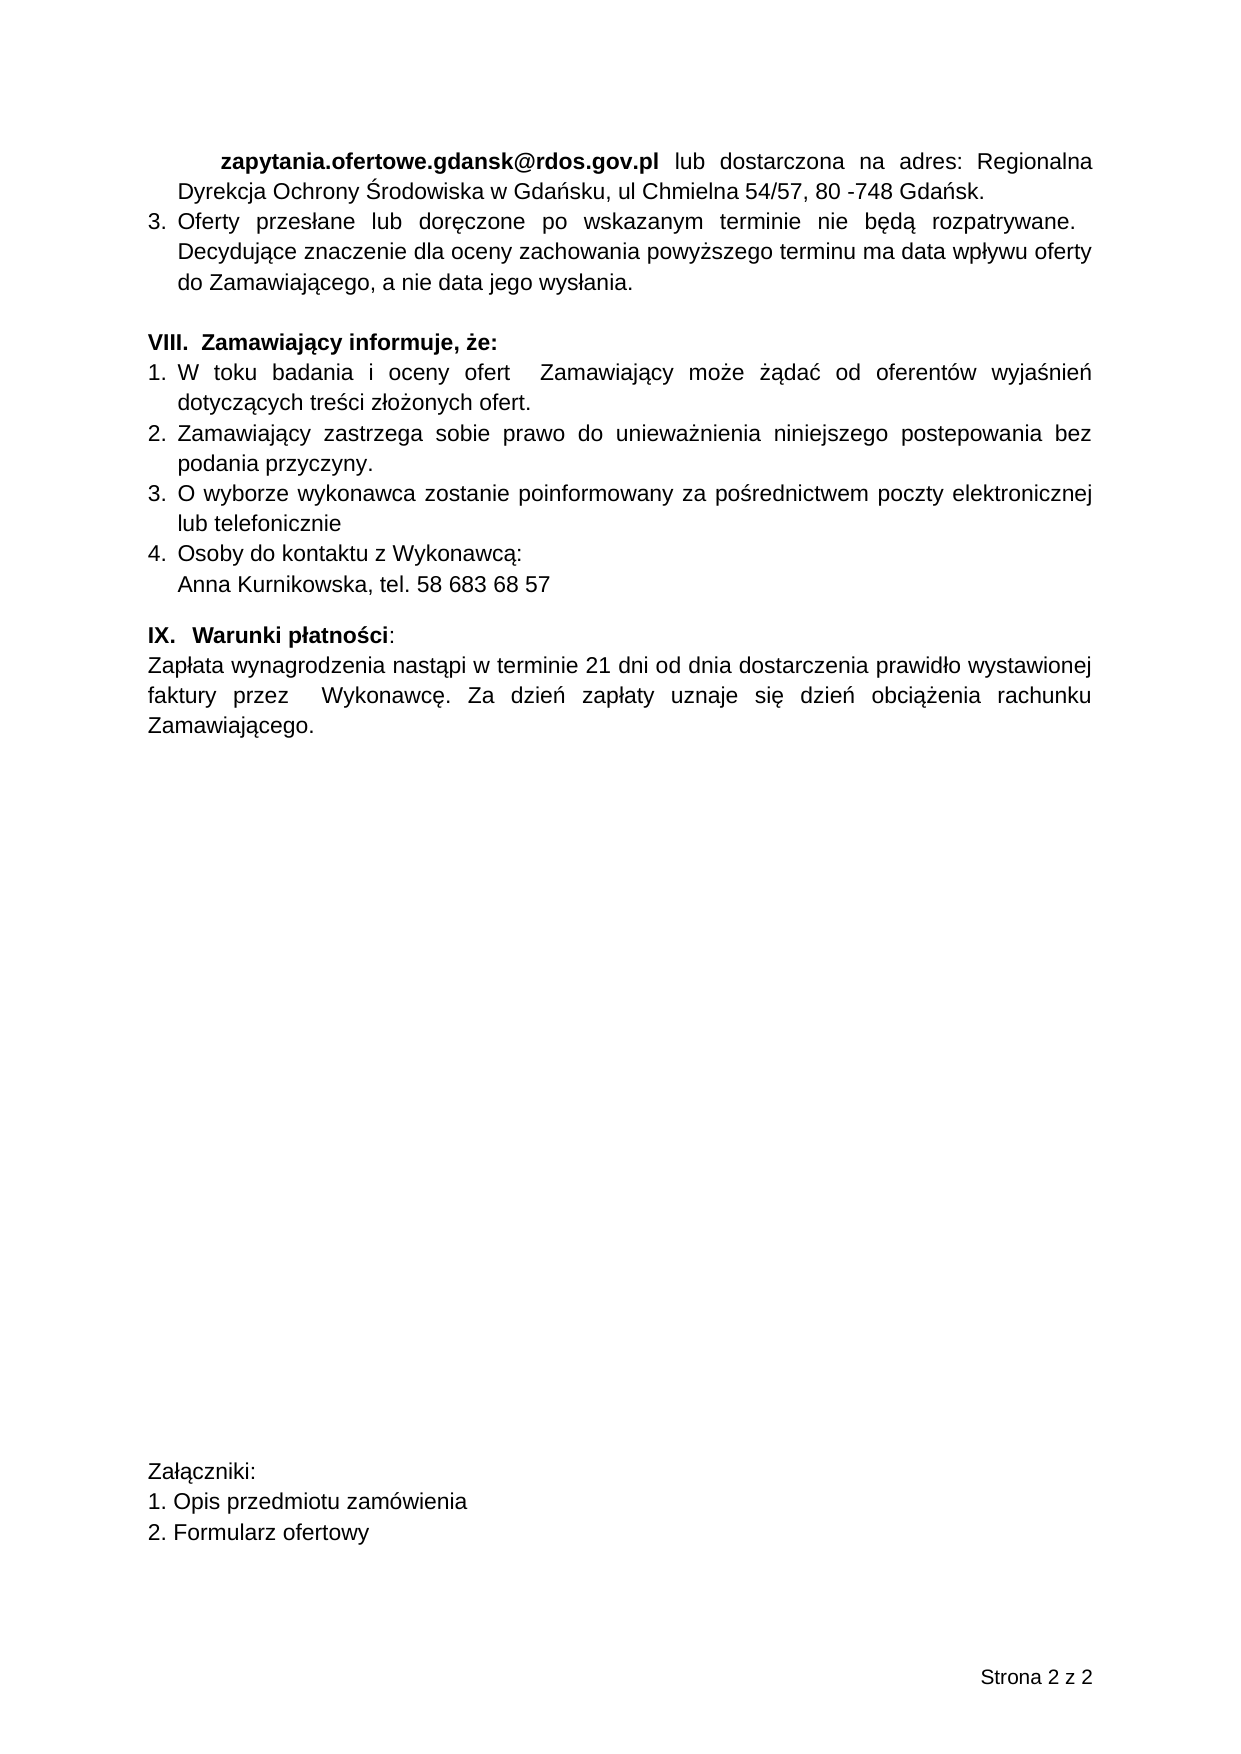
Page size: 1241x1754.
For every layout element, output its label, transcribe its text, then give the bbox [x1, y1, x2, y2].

text Zapłata wynagrodzenia nastąpi w terminie 21 dni od dnia dostarczenia prawidło wystawionej faktury przez Wykonawcę. Za dzień zapłaty uznaje się dzień obciążenia rachunku Zamawiającego. [148, 652, 1093, 738]
list W toku badania i oceny ofert Zamawiający może żądać od oferentów wyjaśnień dotyczących treści złożonych ofert. [148, 359, 1093, 416]
list Zamawiający zastrzega sobie prawo do unieważnienia niniejszego postepowania bez podania przyczyny. [148, 419, 1093, 476]
text 2. Formularz ofertowy [148, 1518, 1093, 1545]
text Anna Kurnikowska, tel. 58 683 68 57 [177, 571, 1093, 597]
text VIII. Zamawiający informuje, że: [148, 329, 1093, 355]
text IX. Warunki płatności: [148, 622, 1093, 648]
list Osoby do kontaktu z Wykonawcą: [148, 540, 1093, 567]
text 1. Opis przedmiotu zamówienia [148, 1488, 1093, 1514]
text zapytania.ofertowe.gdansk@rdos.gov.pl lub dostarczona na adres: Regionalna Dyrekcja Ochrony Środowiska w Gdańsku, ul Chmielna 54/57, 80 -748 Gdańsk. [148, 148, 1093, 204]
list Oferty przesłane lub doręczone po wskazanym terminie nie będą rozpatrywane. Decydujące znaczenie dla oceny zachowania powyższego terminu ma data wpływu oferty do Zamawiającego, a nie data jego wysłania. [148, 208, 1093, 295]
list O wyborze wykonawca zostanie poinformowany za pośrednictwem poczty elektronicznej lub telefonicznie [148, 480, 1093, 536]
text Załączniki: [148, 1458, 1093, 1484]
